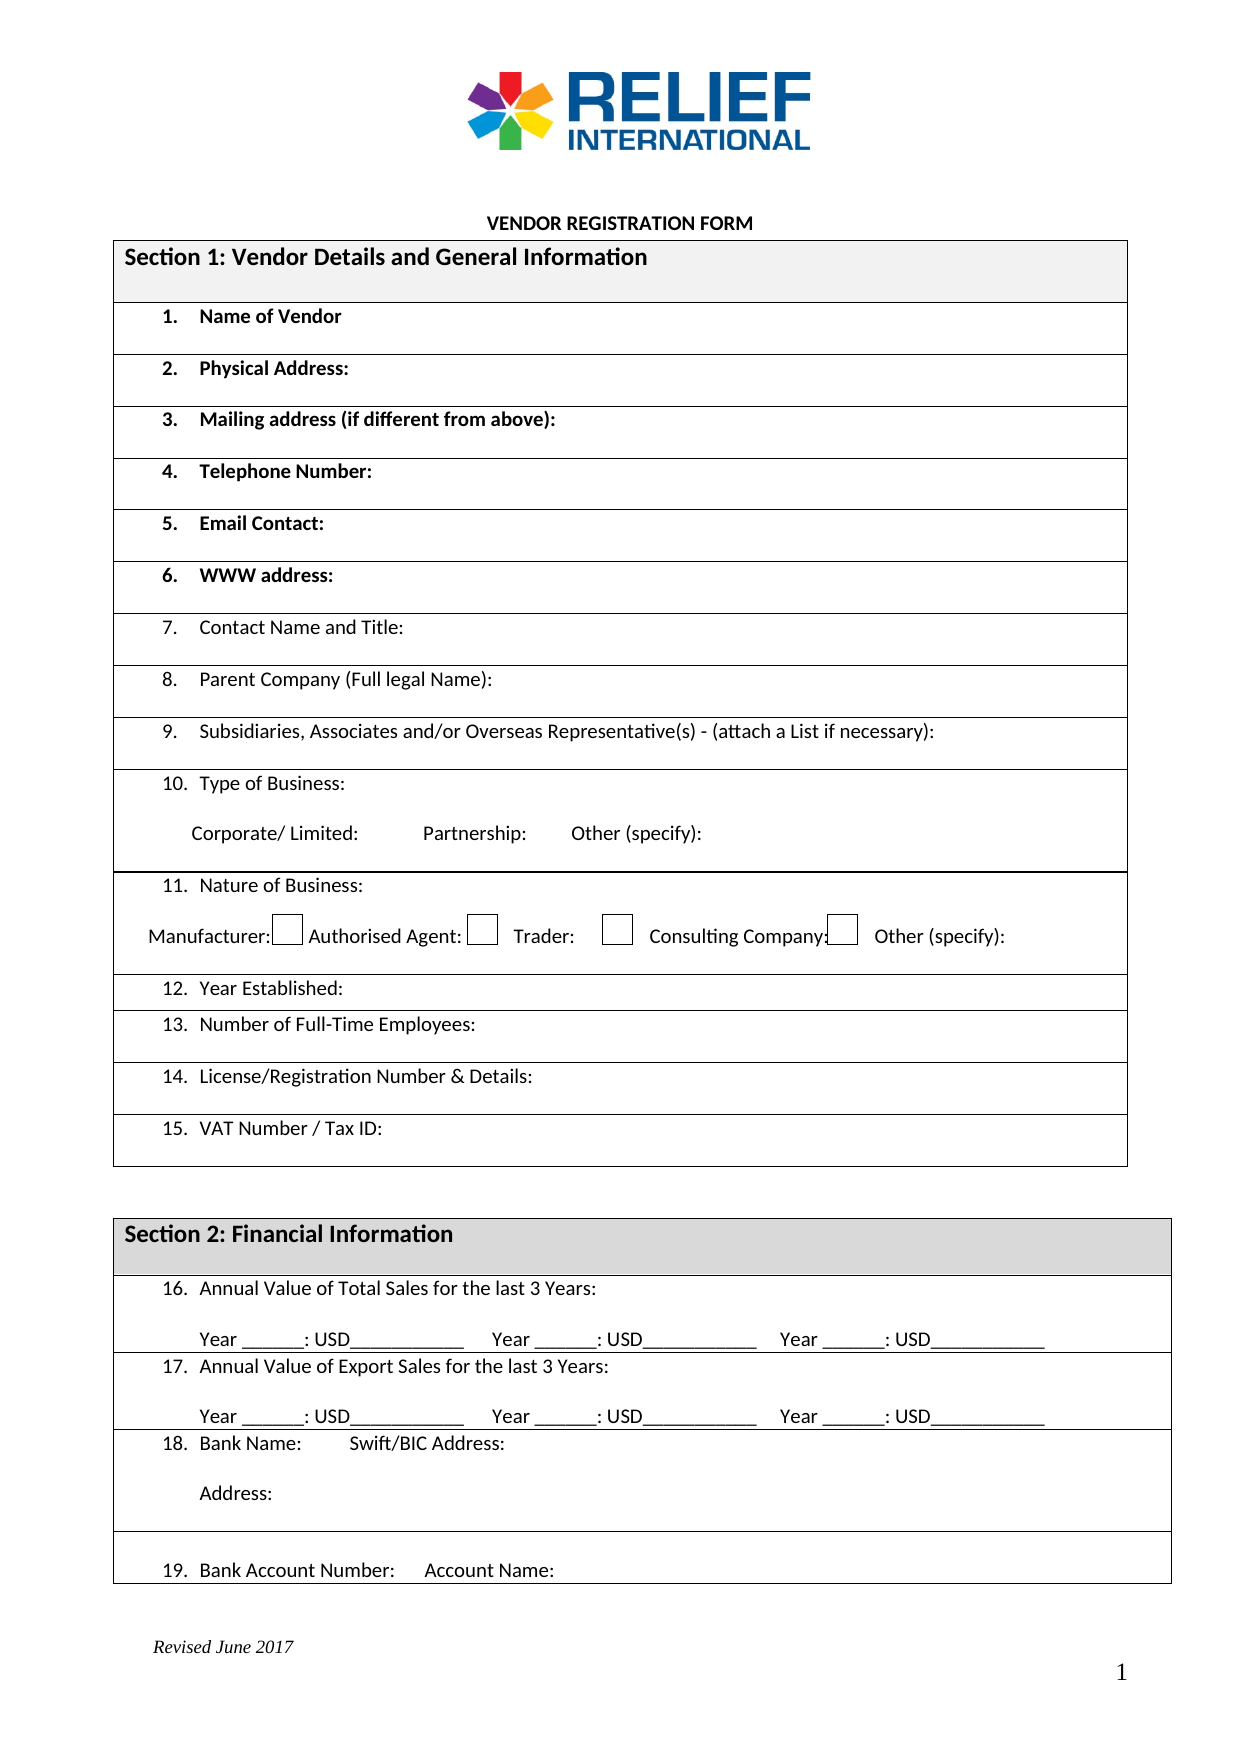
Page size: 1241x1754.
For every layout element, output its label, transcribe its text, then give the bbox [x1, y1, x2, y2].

table_header Section 1: Vendor Details and General Information [114, 241, 1127, 302]
table_header Section 2: Financial Information [114, 1219, 1171, 1274]
table_cell Subsidiaries, Associates and/or Overseas Representative(s) - (attach a List if necessary): [114, 718, 1127, 769]
table_cell Number of Full-Time Employees: [114, 1011, 1127, 1062]
table_cell Annual Value of Total Sales for the last 3 Years: Year ______: USD___________ Year ______: USD___________ Year ______: USD___________ [114, 1276, 1171, 1352]
picture [467, 72, 811, 150]
table_cell Contact Name and Title: [114, 614, 1127, 665]
table_cell Nature of Business: Manufacturer: Authorised Agent: Trader: Consulting Company: Other (specify): [114, 873, 1127, 974]
table_cell VAT Number / Tax ID: [114, 1115, 1127, 1166]
table_cell Telephone Number: [114, 459, 1127, 509]
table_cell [114, 1532, 1171, 1582]
table_cell Name of Vendor [114, 303, 1127, 354]
table_cell Annual Value of Export Sales for the last 3 Years: Year ______: USD___________ Year ______: USD___________ Year ______: USD___________ [114, 1353, 1171, 1429]
table_cell Parent Company (Full legal Name): [114, 666, 1127, 717]
table_cell License/Registration Number & Details: [114, 1063, 1127, 1114]
table_cell WWW address: [114, 562, 1127, 613]
table_cell Type of Business: Corporate/ Limited: Partnership: Other (specify): [114, 770, 1127, 871]
table_cell Physical Address: [114, 355, 1127, 406]
table_cell Year Established: [114, 975, 1127, 1010]
subtitle VENDOR REGISTRATION FORM [112, 210, 1128, 235]
table_cell Mailing address (if different from above): [114, 407, 1127, 457]
table_cell Bank Name: Swift/BIC Address: Address: [114, 1430, 1171, 1531]
table_cell Email Contact: [114, 510, 1127, 561]
